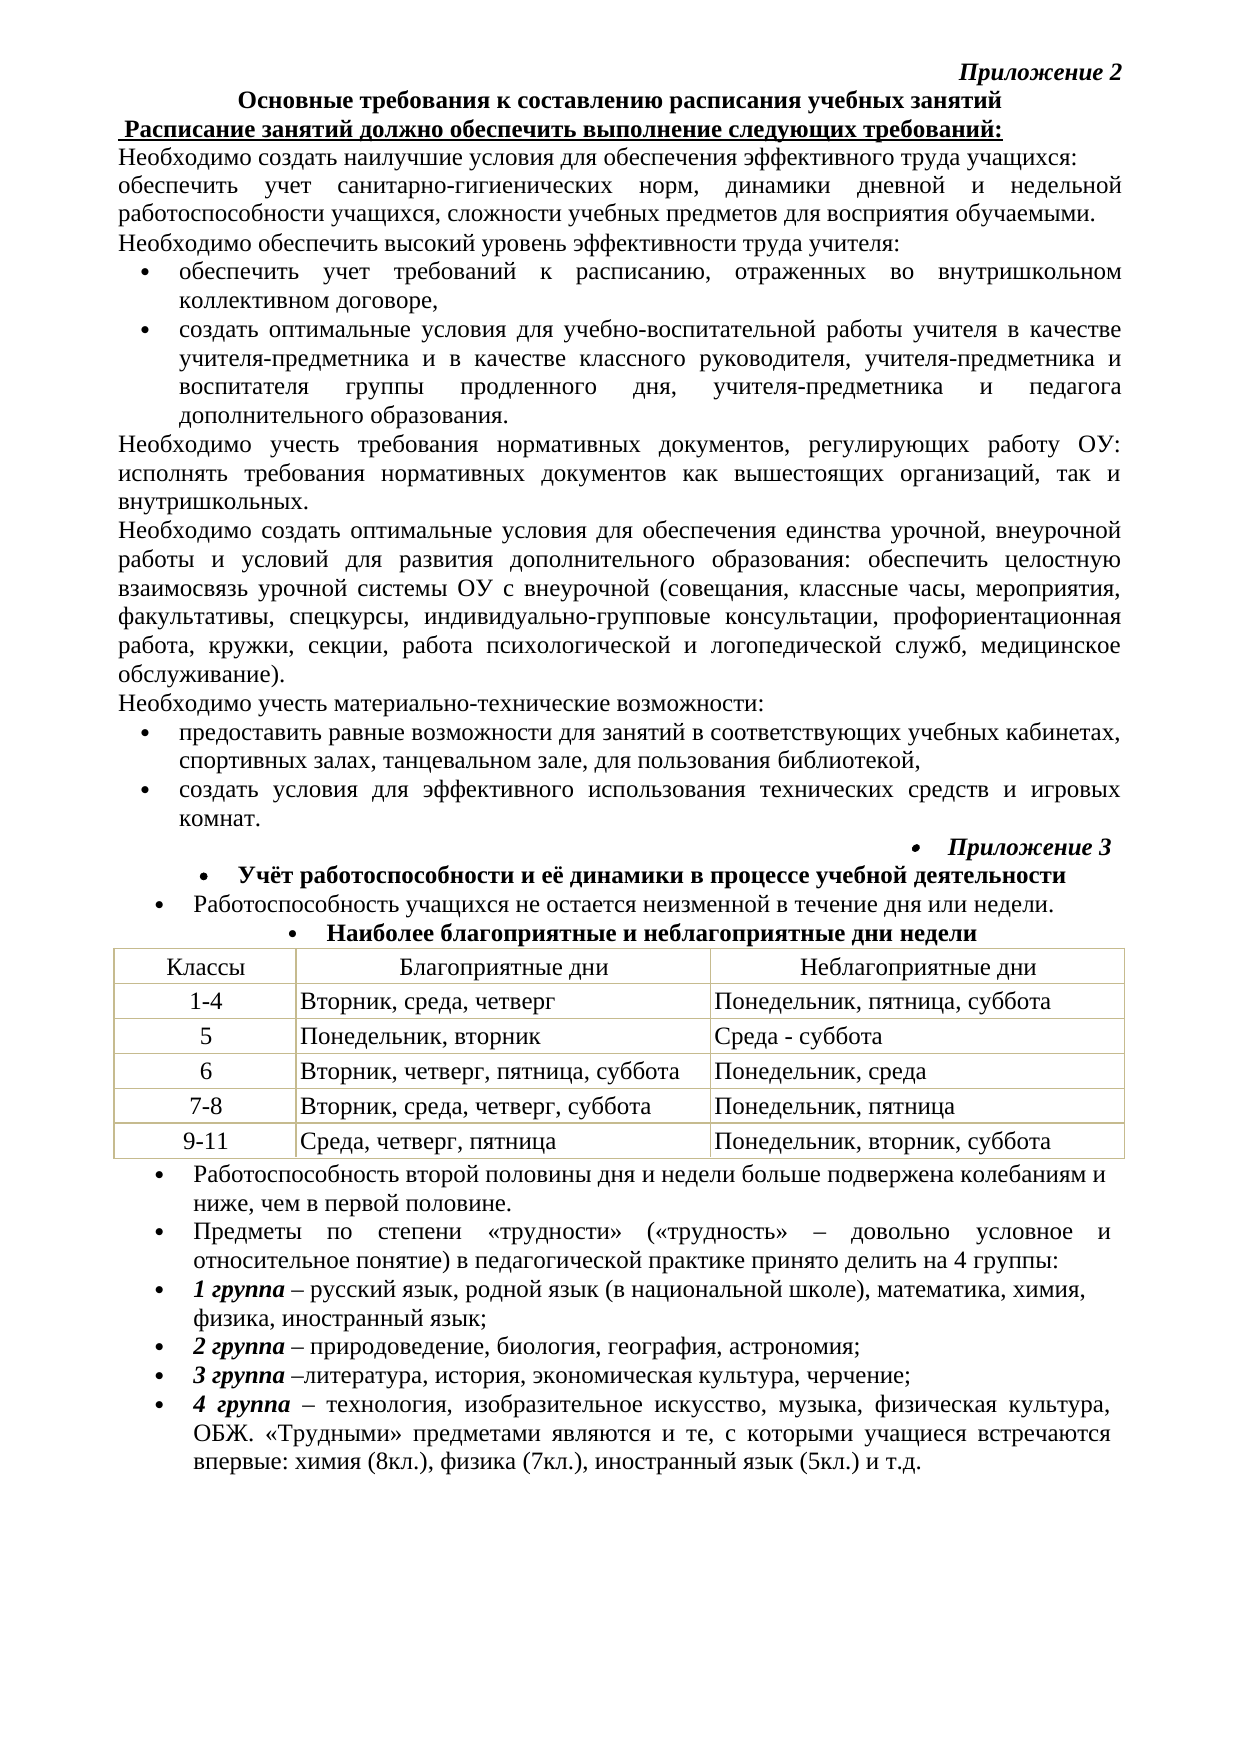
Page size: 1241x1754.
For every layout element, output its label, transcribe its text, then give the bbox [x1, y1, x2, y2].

table_cell Вторник, четверг, пятница, суббота [297, 1054, 710, 1087]
table_cell Вторник, среда, четверг, суббота [297, 1089, 710, 1122]
list создать условия для эффективного использования технических средств и игровых комнат. [141, 774, 1122, 832]
text Расписание занятий должно обеспечить выполнение следующих требований: Необходимо создать наилучшие условия для обеспечения эффективного труда учащихся: обеспечить учет санитарно-гигиенических норм, динамики дневной и недельной работоспособности учащихся, сложности учебных предметов для восприятия обучаемыми. [118, 114, 1122, 227]
subtitle Наиболее благоприятные и неблагоприятные дни недели [289, 918, 1138, 947]
table_cell Понедельник, вторник [297, 1019, 710, 1052]
list 2 группа – природоведение, биология, география, астрономия; [156, 1331, 1138, 1360]
list обеспечить учет требований к расписанию, отраженных во внутришкольном коллективном договоре, [141, 256, 1122, 314]
table_cell 9-11 [115, 1124, 295, 1157]
table_header Неблагоприятные дни [711, 949, 1124, 982]
table_header Благоприятные дни [297, 949, 710, 982]
table_cell Понедельник, среда [711, 1054, 1124, 1087]
list Работоспособность второй половины дня и недели больше подвержена колебаниям и ниже, чем в первой половине. [156, 1159, 1111, 1216]
list Работоспособность учащихся не остается неизменной в течение дня или недели. [156, 889, 1138, 918]
text Приложение 2 [958, 57, 1138, 85]
list Предметы по степени «трудности» («трудность» – довольно условное и относительное понятие) в педагогической практике принято делить на 4 группы: [156, 1216, 1111, 1274]
text Основные требования к составлению расписания учебных занятий [237, 85, 1138, 114]
table_cell Среда - суббота [711, 1019, 1124, 1052]
text Необходимо учесть требования нормативных документов, регулирующих работу ОУ: исполнять требования нормативных документов как вышестоящих организаций, так и внутришкольных. [118, 429, 1122, 515]
table_cell 6 [115, 1054, 295, 1087]
table_cell Понедельник, пятница [711, 1089, 1124, 1122]
list 4 группа – технология, изобразительное искусство, музыка, физическая культура, ОБЖ. «Трудными» предметами являются и те, с которыми учащиеся встречаются впервые: химия (8кл.), физика (7кл.), иностранный язык (5кл.) и т.д. [156, 1389, 1111, 1475]
list Приложение 3 [910, 832, 1111, 861]
table_cell 1-4 [115, 984, 295, 1017]
text Необходимо создать оптимальные условия для обеспечения единства урочной, внеурочной работы и условий для развития дополнительного образования: обеспечить целостную взаимосвязь урочной системы ОУ с внеурочной (совещания, классные часы, мероприятия, факультативы, спецкурсы, индивидуально-групповые консультации, профориентационная работа, кружки, секции, работа психологической и логопедической служб, медицинское обслуживание). [118, 515, 1122, 688]
list создать оптимальные условия для учебно-воспитательной работы учителя в качестве учителя-предметника и в качестве классного руководителя, учителя-предметника и воспитателя группы продленного дня, учителя-предметника и педагога дополнительного образования. [141, 314, 1122, 429]
table_cell Среда, четверг, пятница [297, 1124, 710, 1157]
list Учёт работоспособности и её динамики в процессе учебной деятельности [200, 861, 1138, 889]
text Необходимо учесть материально-технические возможности: [118, 688, 1138, 717]
table_cell 5 [115, 1019, 295, 1052]
table_cell 7-8 [115, 1089, 295, 1122]
list предоставить равные возможности для занятий в соответствующих учебных кабинетах, спортивных залах, танцевальном зале, для пользования библиотекой, [141, 717, 1122, 774]
table_cell Вторник, среда, четверг [297, 984, 710, 1017]
table_cell Понедельник, вторник, суббота [711, 1124, 1124, 1157]
text Необходимо обеспечить высокий уровень эффективности труда учителя: [118, 228, 1138, 256]
list 1 группа – русский язык, родной язык (в национальной школе), математика, химия, физика, иностранный язык; [156, 1274, 1111, 1331]
table_header Классы [115, 949, 295, 982]
table_cell Понедельник, пятница, суббота [711, 984, 1124, 1017]
list 3 группа –литература, история, экономическая культура, черчение; [156, 1360, 1138, 1389]
